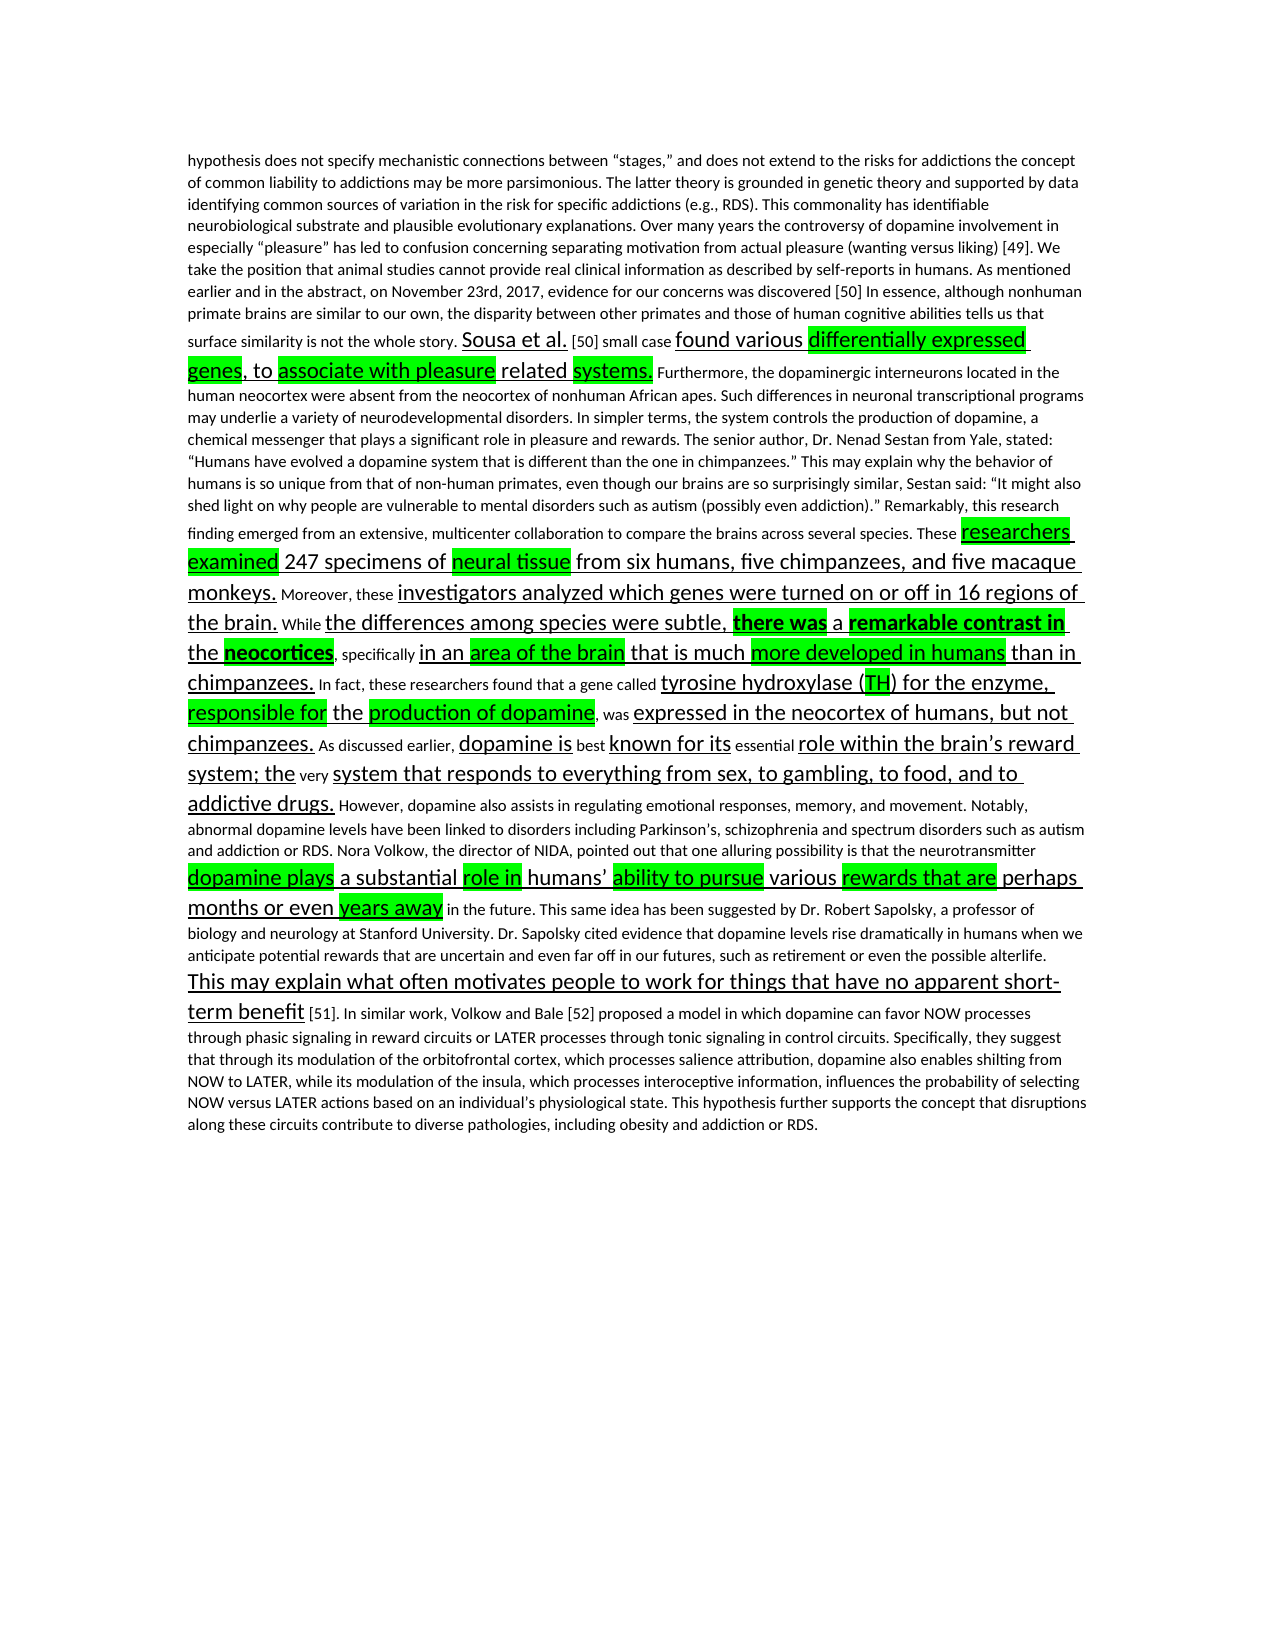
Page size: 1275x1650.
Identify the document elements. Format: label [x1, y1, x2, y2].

text [187, 150, 1087, 1135]
